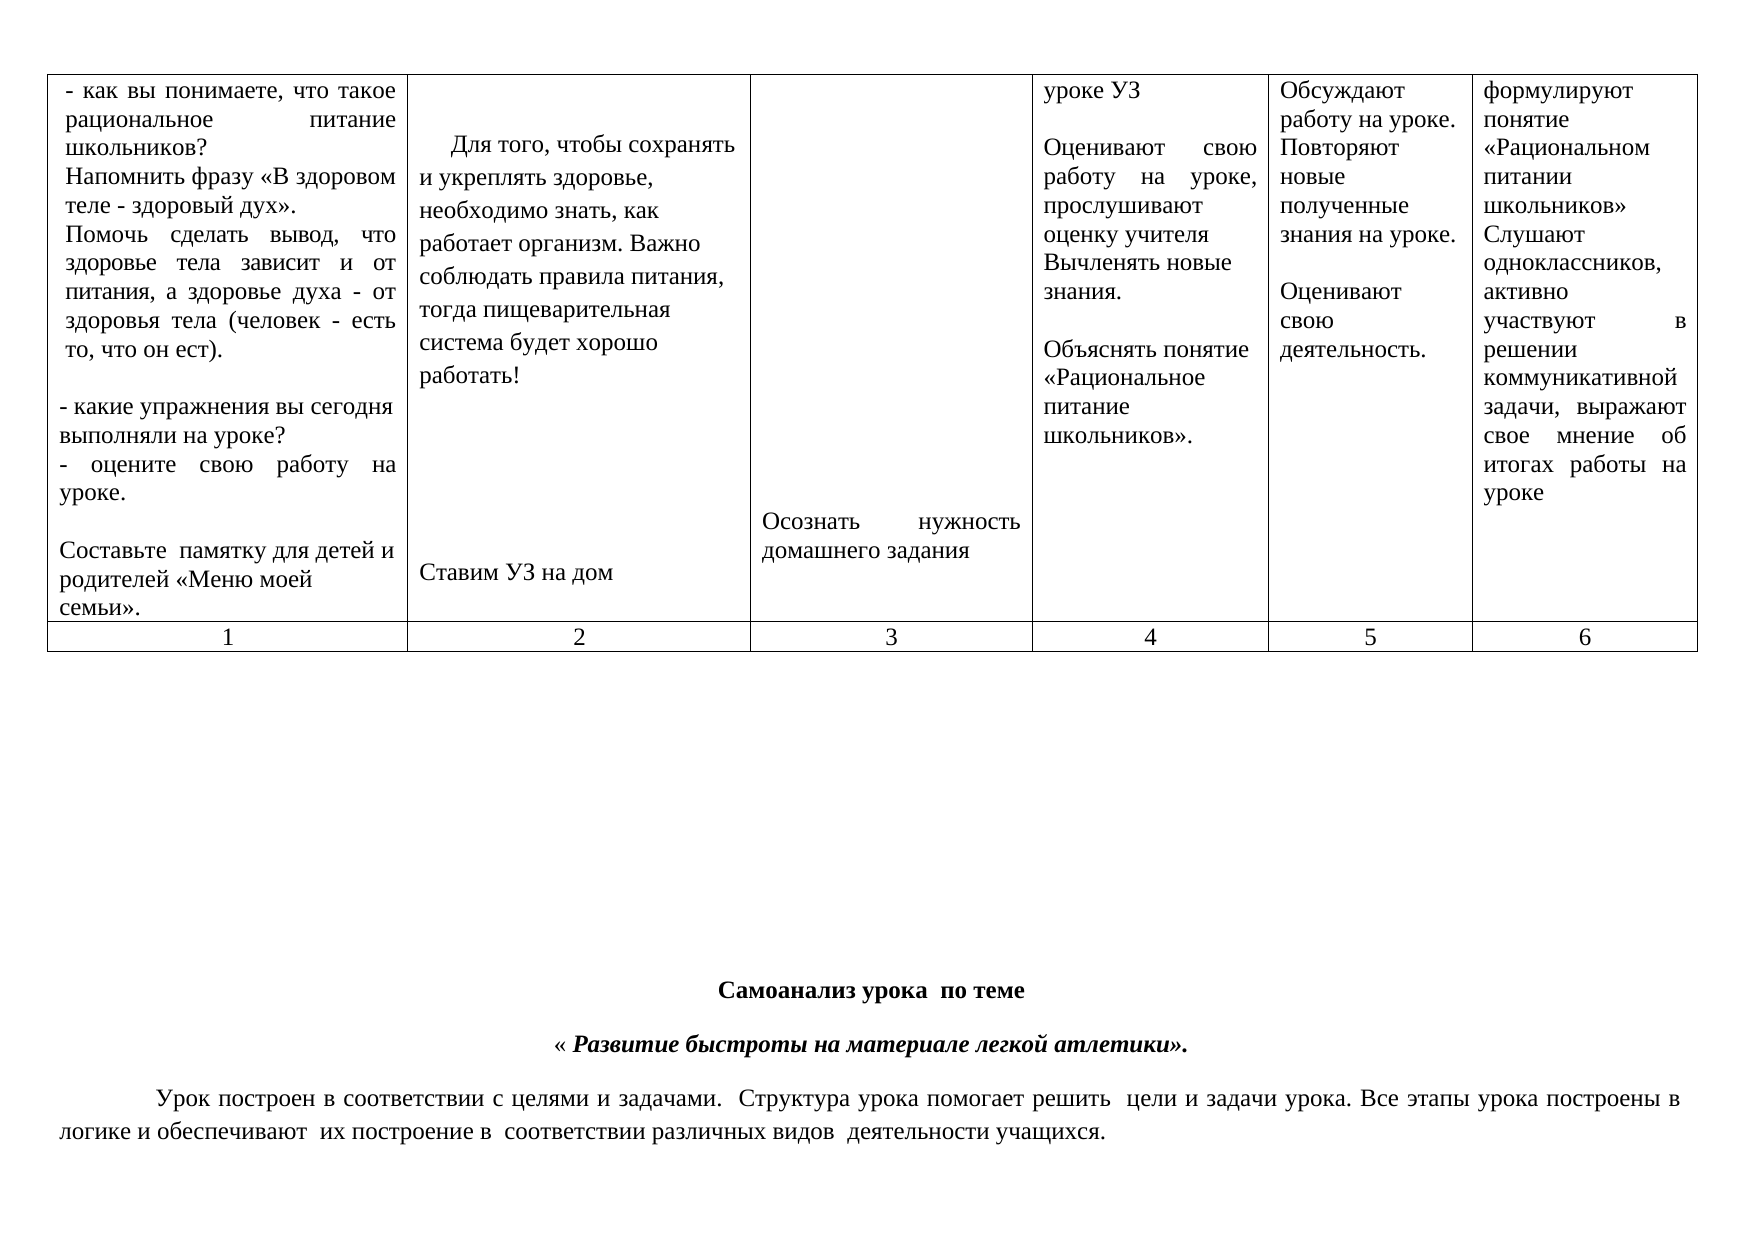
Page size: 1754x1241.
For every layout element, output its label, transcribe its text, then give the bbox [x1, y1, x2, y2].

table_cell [751, 75, 1032, 621]
table_cell 1 [48, 622, 407, 651]
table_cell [408, 75, 750, 621]
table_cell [48, 75, 407, 621]
text « Развитие быстроты на материале легкой атлетики». [59, 1029, 1683, 1058]
table_cell 6 [1473, 622, 1697, 651]
text Урок построен в соответствии с целями и задачами. Структура урока помогает решить цели и задачи урока. Все этапы урока построены в логике и обеспечивают их построение в соответствии различных видов деятельности учащихся. [59, 1083, 1683, 1144]
text Самоанализ урока по теме [59, 975, 1683, 1004]
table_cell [1269, 75, 1472, 621]
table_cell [1033, 75, 1268, 621]
table_cell 2 [408, 622, 750, 651]
table_cell 4 [1033, 622, 1268, 651]
table_cell 5 [1269, 622, 1472, 651]
table_cell 3 [751, 622, 1032, 651]
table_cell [1473, 75, 1697, 621]
